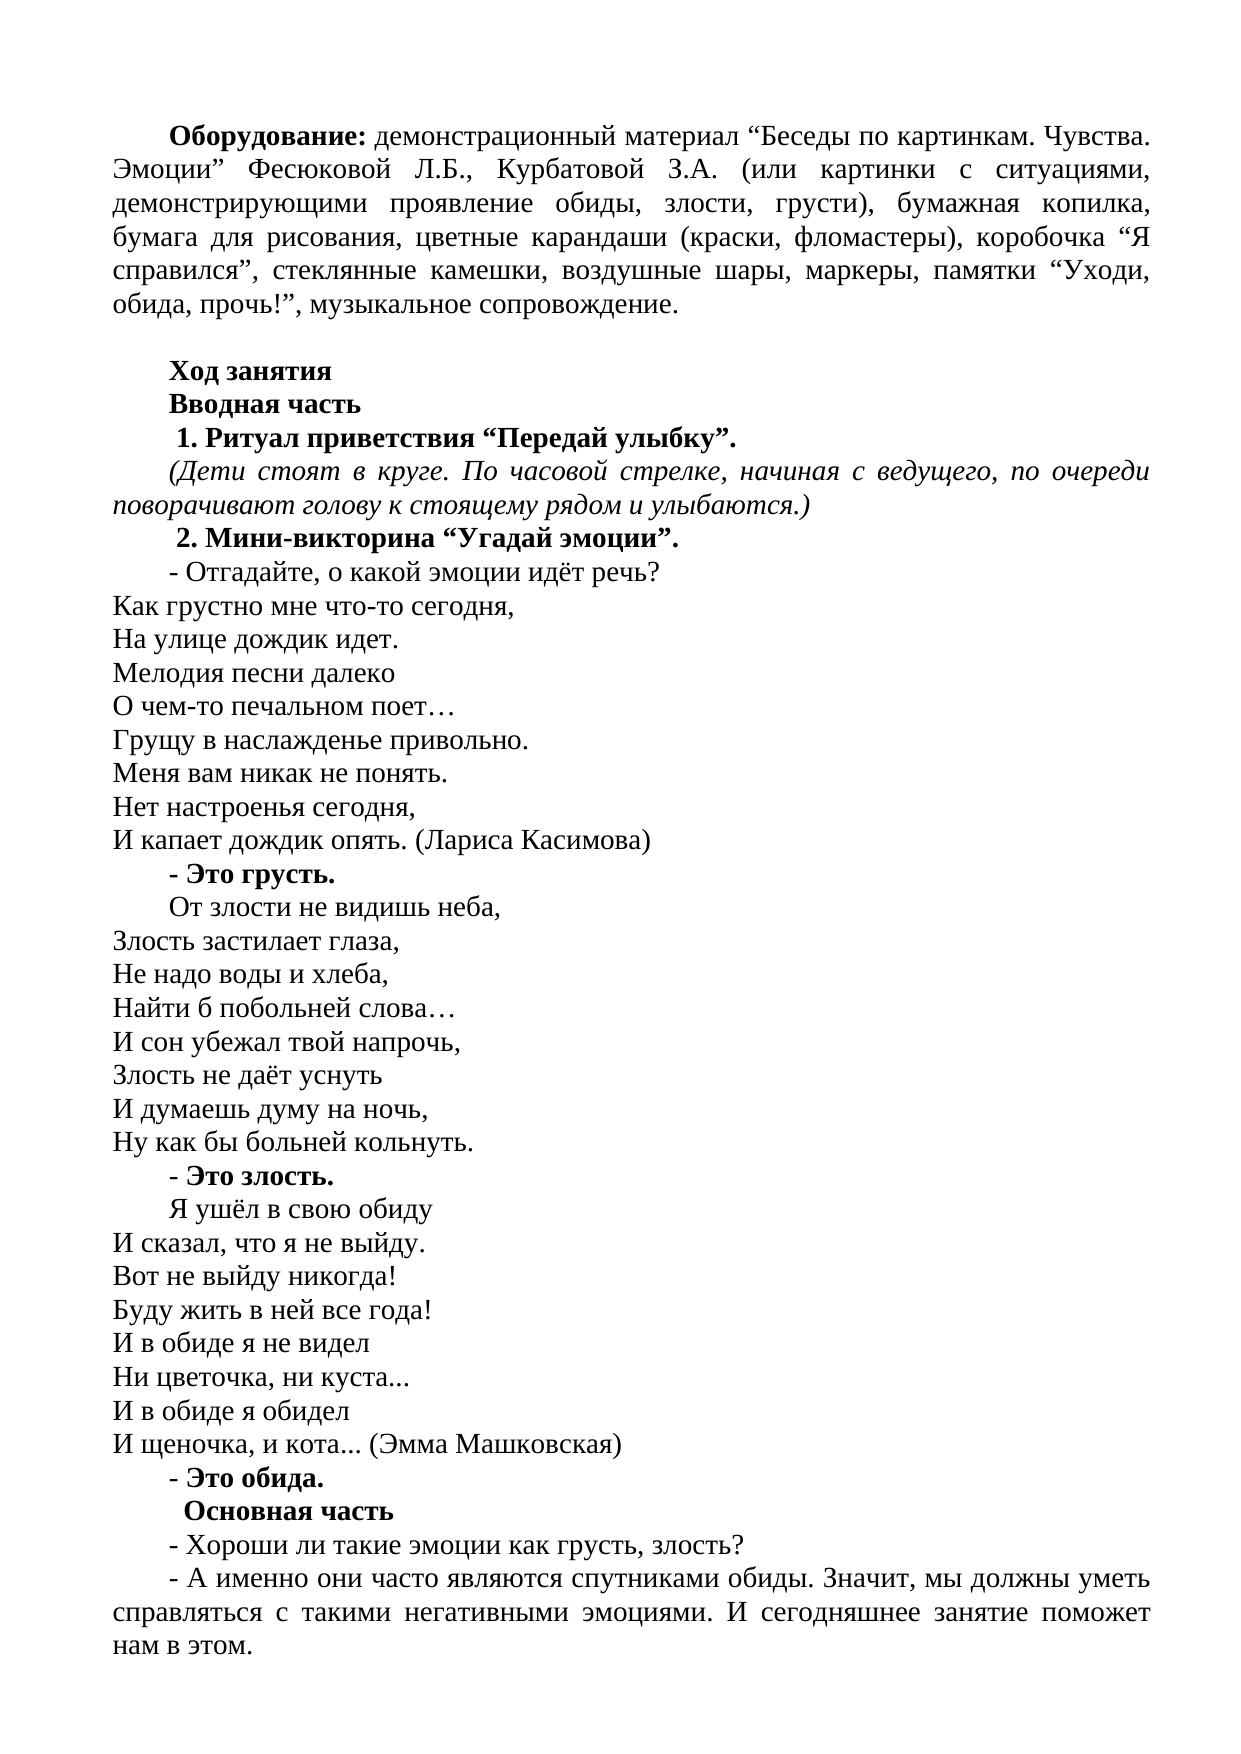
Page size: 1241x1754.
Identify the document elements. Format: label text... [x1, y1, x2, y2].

text - Это обида. [112, 1460, 1152, 1493]
text Оборудование: демонстрационный материал “Беседы по картинкам. Чувства. Эмоции” Фесюковой Л.Б., Курбатовой З.А. (или картинки с ситуациями, демонстрирующими проявление обиды, злости, грусти), бумажная копилка, бумага для рисования, цветные карандаши (краски, фломастеры), коробочка “Я справился”, стеклянные камешки, воздушные шары, маркеры, памятки “Уходи, обида, прочь!”, музыкальное сопровождение. [112, 118, 1152, 319]
text От злости не видишь неба, Злость застилает глаза, Не надо воды и хлеба, Найти б побольней слова… И сон убежал твой напрочь, Злость не даёт уснуть И думаешь думу на ночь, Ну как бы больней кольнуть. [112, 889, 1152, 1158]
text Основная часть [112, 1493, 1152, 1527]
text - Хороши ли такие эмоции как грусть, злость? [112, 1527, 1152, 1560]
text 1. Ритуал приветствия “Передай улыбку”. [112, 420, 1152, 453]
text Ход занятия [112, 353, 1152, 386]
text Вводная часть [112, 386, 1152, 420]
text (Дети стоят в круге. По часовой стрелке, начиная с ведущего, по очереди поворачивают голову к стоящему рядом и улыбаются.) [112, 453, 1152, 521]
text Я ушёл в свою обиду И сказал, что я не выйду. Вот не выйду никогда! Буду жить в ней все года! И в обиде я не видел Ни цветочка, ни куста... И в обиде я обидел И щеночка, и кота... (Эмма Машковская) [112, 1191, 1152, 1460]
text - Отгадайте, о какой эмоции идёт речь? [112, 554, 1152, 588]
text - Это злость. [112, 1158, 1152, 1191]
text Как грустно мне что-то сегодня, На улице дождик идет. Мелодия песни далеко О чем-то печальном поет… Грущу в наслажденье привольно. Меня вам никак не понять. Нет настроенья сегодня, И капает дождик опять. (Лариса Касимова) [112, 588, 1152, 856]
text 2. Мини-викторина “Угадай эмоции”. [112, 521, 1152, 554]
text - А именно они часто являются спутниками обиды. Значит, мы должны уметь справляться с такими негативными эмоциями. И сегодняшнее занятие поможет нам в этом. [112, 1560, 1152, 1661]
text - Это грусть. [112, 856, 1152, 889]
